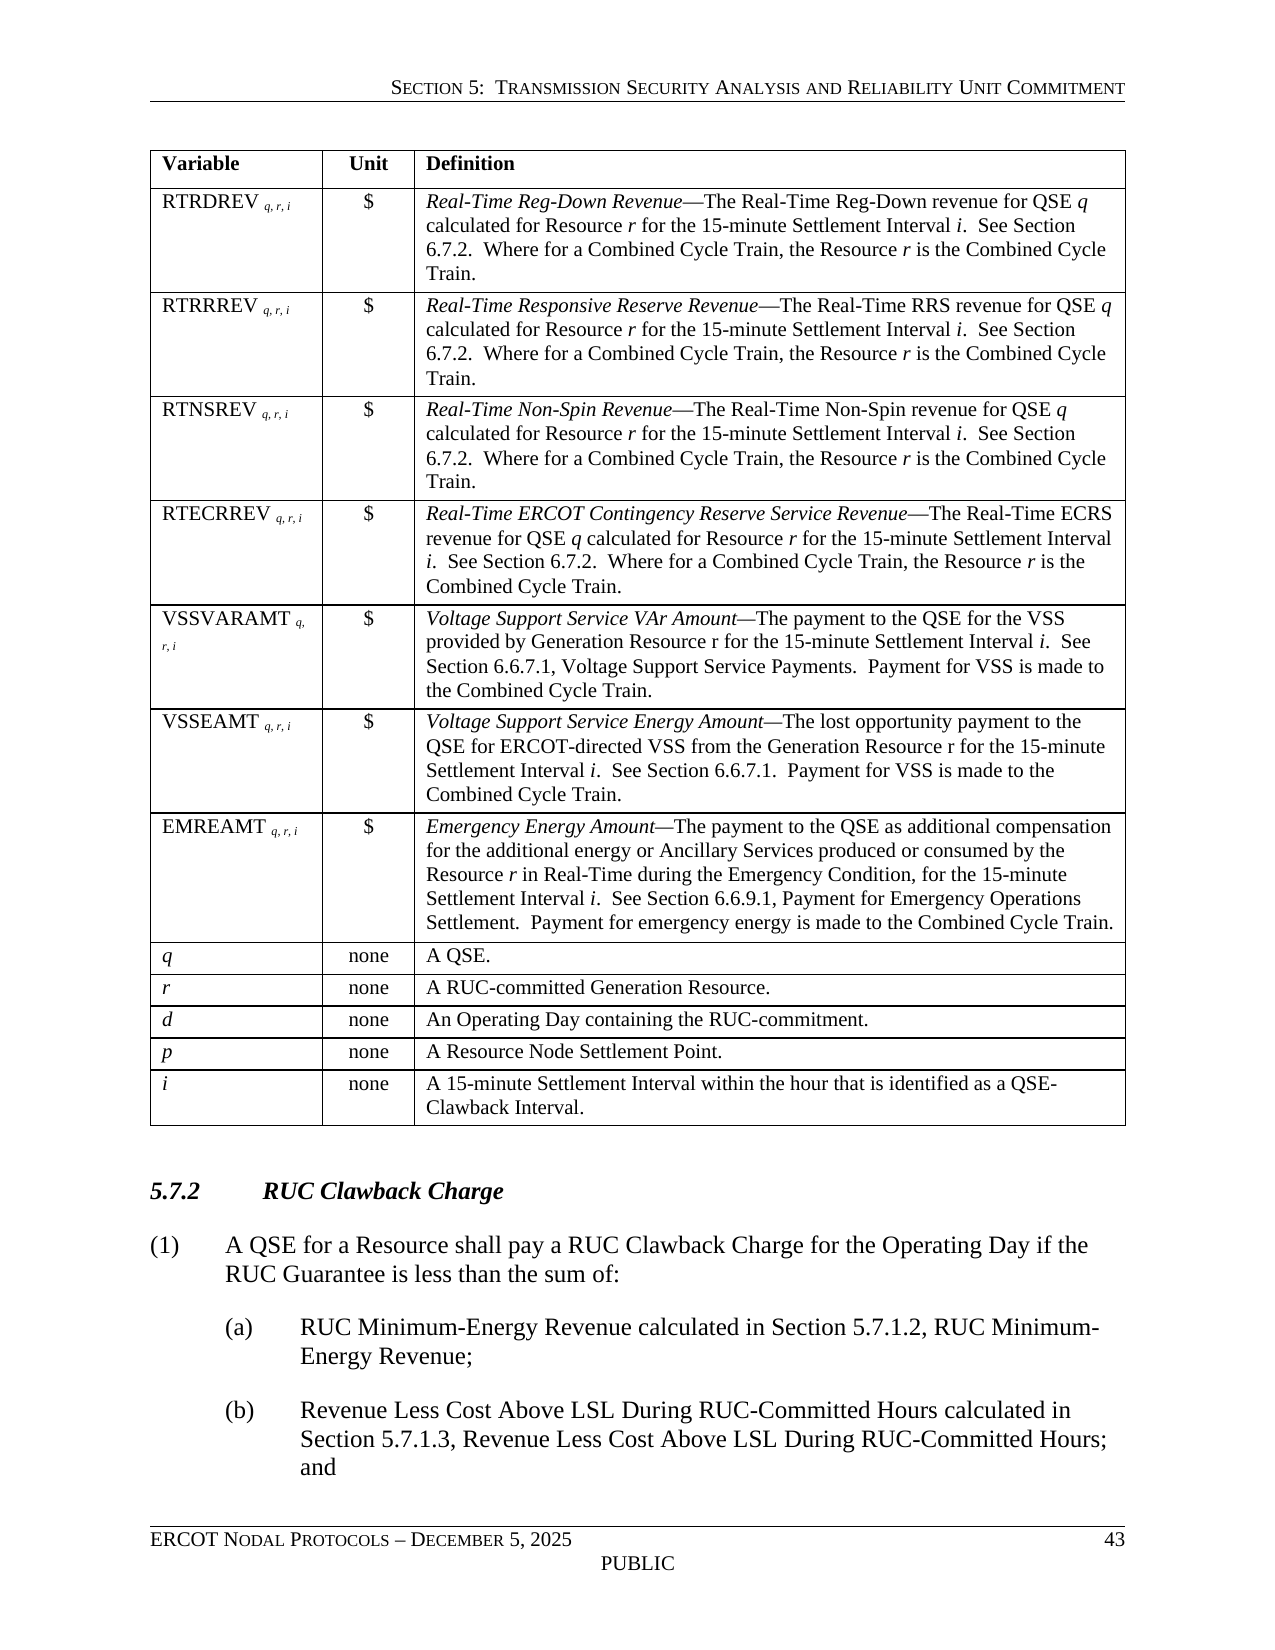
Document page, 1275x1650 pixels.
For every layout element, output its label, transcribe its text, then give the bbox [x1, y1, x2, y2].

table_cell Voltage Support Service Energy Amount—The lost opportunity payment to the QSE for ERCOT-directed VSS from the Generation Resource r for the 15-minute Settlement Interval i. See Section 6.6.7.1. Payment for VSS is made to the Combined Cycle Train. [415, 710, 1125, 812]
table_cell none [323, 1039, 414, 1069]
table_cell A 15-minute Settlement Interval within the hour that is identified as a QSE-Clawback Interval. [415, 1071, 1125, 1125]
table_cell RTNSREV q, r, i [151, 397, 322, 500]
text 5.7.2 RUC Clawback Charge [150, 1176, 1125, 1205]
table_cell Real-Time Non-Spin Revenue—The Real-Time Non-Spin revenue for QSE q calculated for Resource r for the 15-minute Settlement Interval i. See Section 6.7.2. Where for a Combined Cycle Train, the Resource r is the Combined Cycle Train. [415, 397, 1125, 500]
table_cell EMREAMT q, r, i [151, 814, 322, 942]
table_cell VSSEAMT q, r, i [151, 710, 322, 812]
table_cell q [151, 943, 322, 973]
table_cell $ [323, 501, 414, 604]
table_cell Real-Time Reg-Down Revenue—The Real-Time Reg-Down revenue for QSE q calculated for Resource r for the 15-minute Settlement Interval i. See Section 6.7.2. Where for a Combined Cycle Train, the Resource r is the Combined Cycle Train. [415, 189, 1125, 292]
list (a) RUC Minimum-Energy Revenue calculated in Section 5.7.1.2, RUC Minimum-Energy Revenue; [225, 1312, 1125, 1370]
table_cell none [323, 943, 414, 973]
table_cell none [323, 1071, 414, 1125]
table_cell VSSVARAMT q, r, i [151, 606, 322, 708]
table_cell An Operating Day containing the RUC-commitment. [415, 1007, 1125, 1037]
list (b) Revenue Less Cost Above LSL During RUC-Committed Hours calculated in Section 5.7.1.3, Revenue Less Cost Above LSL During RUC-Committed Hours; and [225, 1395, 1125, 1481]
table_cell none [323, 975, 414, 1005]
table_cell RTRRREV q, r, i [151, 293, 322, 396]
table_cell p [151, 1039, 322, 1069]
table_cell $ [323, 606, 414, 708]
table_cell A QSE. [415, 943, 1125, 973]
table_cell d [151, 1007, 322, 1037]
table_cell Voltage Support Service VAr Amount—The payment to the QSE for the VSS provided by Generation Resource r for the 15-minute Settlement Interval i. See Section 6.6.7.1, Voltage Support Service Payments. Payment for VSS is made to the Combined Cycle Train. [415, 606, 1125, 708]
table_header Variable [151, 151, 322, 188]
text (1) A QSE for a Resource shall pay a RUC Clawback Charge for the Operating Day if the RUC Guarantee is less than the sum of: [150, 1230, 1125, 1287]
table_cell RTECRREV q, r, i [151, 501, 322, 604]
table_cell $ [323, 814, 414, 942]
table_cell none [323, 1007, 414, 1037]
table_cell RTRDREV q, r, i [151, 189, 322, 292]
table_header Definition [415, 151, 1125, 188]
table_cell $ [323, 293, 414, 396]
table_cell Real-Time ERCOT Contingency Reserve Service Revenue—The Real-Time ECRS revenue for QSE q calculated for Resource r for the 15-minute Settlement Interval i. See Section 6.7.2. Where for a Combined Cycle Train, the Resource r is the Combined Cycle Train. [415, 501, 1125, 604]
table_cell $ [323, 710, 414, 812]
table_cell Emergency Energy Amount—The payment to the QSE as additional compensation for the additional energy or Ancillary Services produced or consumed by the Resource r in Real-Time during the Emergency Condition, for the 15-minute Settlement Interval i. See Section 6.6.9.1, Payment for Emergency Operations Settlement. Payment for emergency energy is made to the Combined Cycle Train. [415, 814, 1125, 942]
table_cell Real-Time Responsive Reserve Revenue—The Real-Time RRS revenue for QSE q calculated for Resource r for the 15-minute Settlement Interval i. See Section 6.7.2. Where for a Combined Cycle Train, the Resource r is the Combined Cycle Train. [415, 293, 1125, 396]
table_cell A RUC-committed Generation Resource. [415, 975, 1125, 1005]
table_cell r [151, 975, 322, 1005]
table_header Unit [323, 151, 414, 188]
table_cell i [151, 1071, 322, 1125]
table_cell A Resource Node Settlement Point. [415, 1039, 1125, 1069]
table_cell $ [323, 397, 414, 500]
table_cell $ [323, 189, 414, 292]
